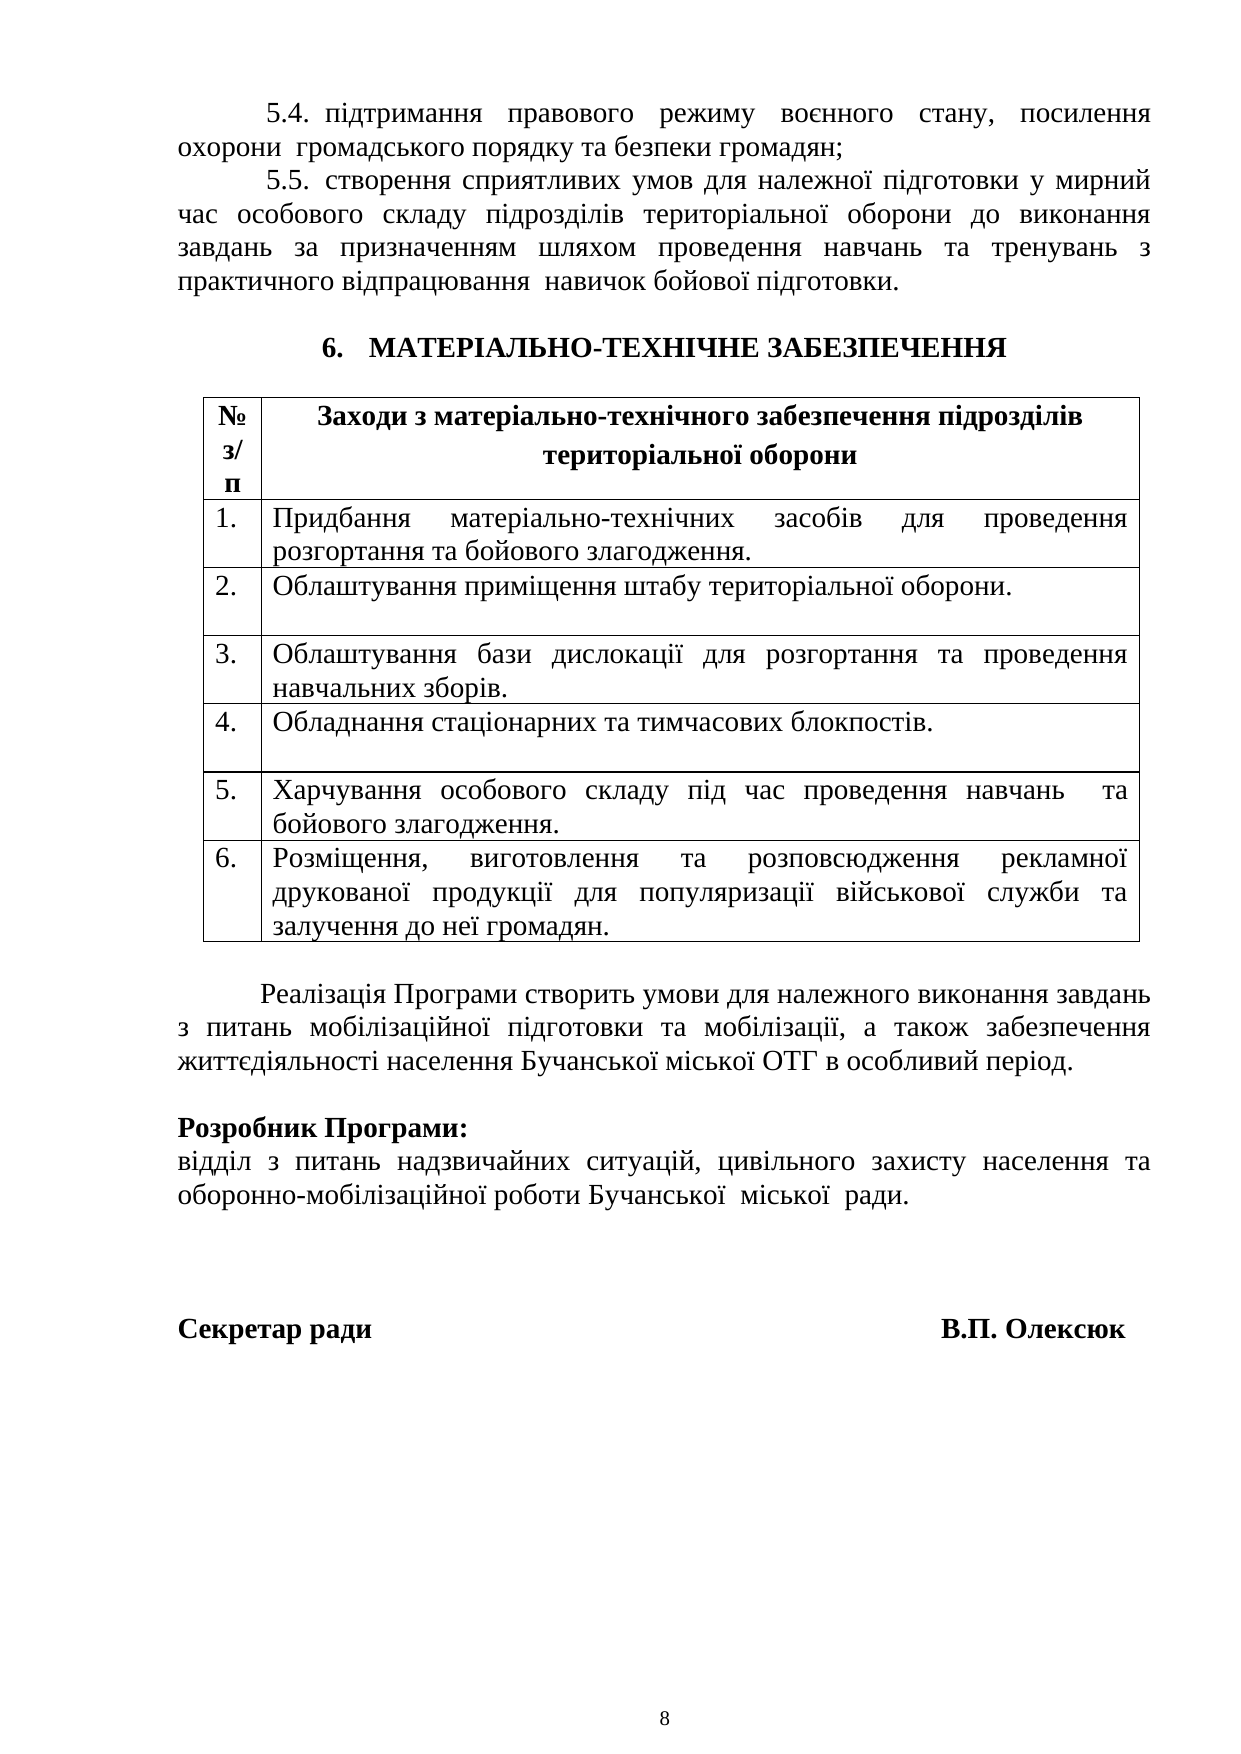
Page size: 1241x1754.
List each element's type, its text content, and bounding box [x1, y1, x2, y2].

table_cell Обладнання стаціонарних та тимчасових блокпостів. [262, 704, 1139, 771]
list підтримання правового режиму воєнного стану, посилення охорони громадського порядку та безпеки громадян; [177, 95, 1152, 162]
text Реалізація Програми створить умови для належного виконання завдань з питань мобілізаційної підготовки та мобілізації, а також забезпечення життєдіяльності населення Бучанської міської ОТГ в особливий період. [177, 976, 1152, 1076]
table_cell 6. [204, 841, 261, 941]
table_cell Облаштування приміщення штабу територіальної оборони. [262, 568, 1139, 635]
table_cell Харчування особового складу під час проведення навчань та бойового злагодження. [262, 773, 1139, 839]
table_cell Облаштування бази дислокації для розгортання та проведення навчальних зборів. [262, 636, 1139, 703]
list створення сприятливих умов для належної підготовки у мирний час особового складу підрозділів територіальної оборони до виконання завдань за призначенням шляхом проведення навчань та тренувань з практичного відпрацювання навичок бойової підготовки. [177, 162, 1152, 297]
text Секретар ради В.П. Олексюк [177, 1311, 1152, 1345]
table_cell 2. [204, 568, 261, 635]
list МАТЕРІАЛЬНО-ТЕХНІЧНЕ ЗАБЕЗПЕЧЕННЯ [177, 330, 1152, 364]
table_cell 5. [204, 773, 261, 839]
table_cell 4. [204, 704, 261, 771]
table_cell Придбання матеріально-технічних засобів для проведення розгортання та бойового злагодження. [262, 500, 1139, 567]
table_header № з/п [204, 398, 261, 499]
table_cell Розміщення, виготовлення та розповсюдження рекламної друкованої продукції для популяризації військової служби та залучення до неї громадян. [262, 841, 1139, 941]
table_cell 1. [204, 500, 261, 567]
table_header Заходи з матеріально-технічного забезпечення підрозділів територіальної оборони [262, 398, 1139, 499]
table_cell 3. [204, 636, 261, 703]
text Розробник Програми: [177, 1110, 1152, 1143]
text відділ з питань надзвичайних ситуацій, цивільного захисту населення та оборонно-мобілізаційної роботи Бучанської міської ради. [177, 1143, 1152, 1211]
